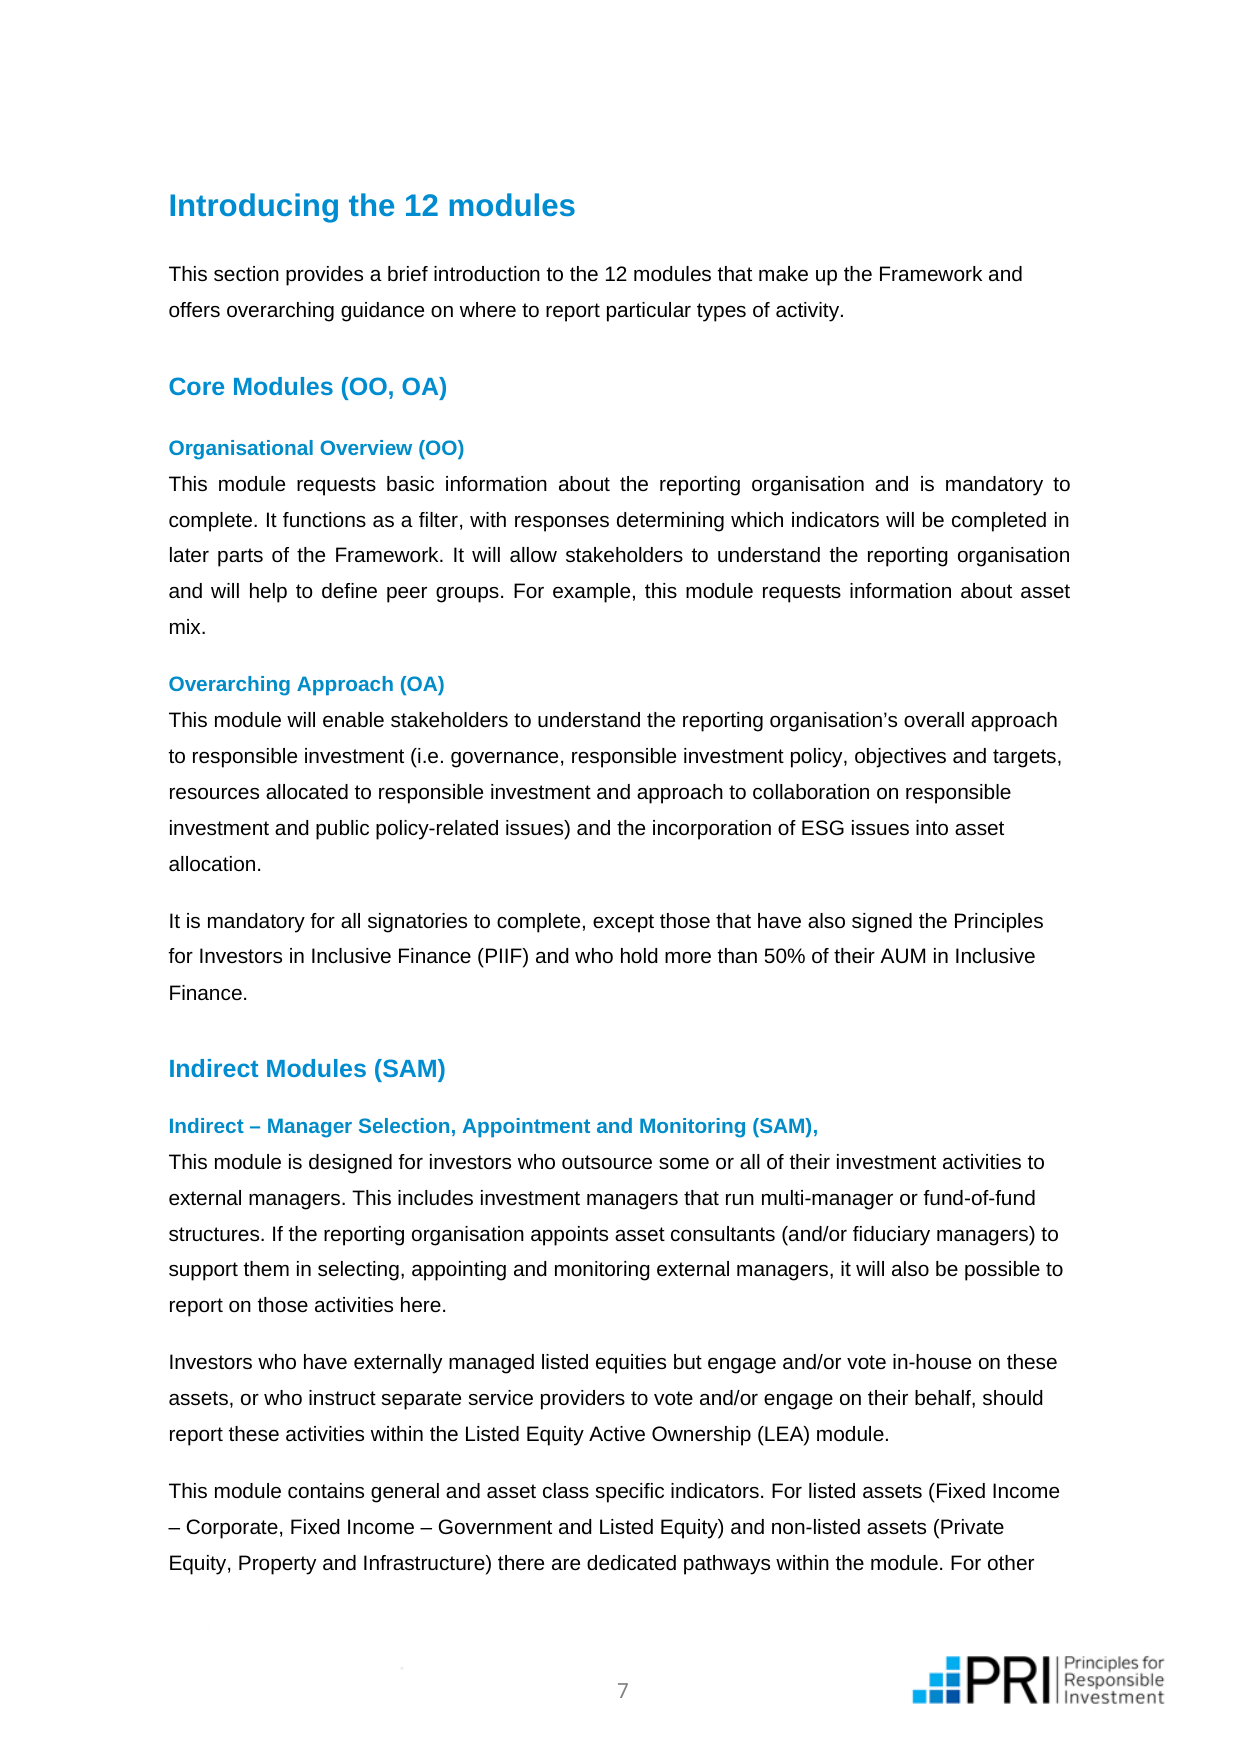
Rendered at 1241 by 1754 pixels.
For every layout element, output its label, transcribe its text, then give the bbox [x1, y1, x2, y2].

text This module is designed for investors who outsource some or all of their investment activities to external managers. This includes investment managers that run multi-manager or fund-of-fund structures. If the reporting organisation appoints asset consultants (and/or fiduciary managers) to support them in selecting, appointing and monitoring external managers, it will also be possible to report on those activities here. [168, 1149, 1072, 1317]
text It is mandatory for all signatories to complete, except those that have also signed the Principles for Investors in Inclusive Finance (PIIF) and who hold more than 50% of their AUM in Inclusive Finance. [168, 908, 1072, 1004]
text This section provides a brief introduction to the 12 modules that make up the Framework and offers overarching guidance on where to report particular types of activity. [168, 262, 1072, 322]
text This module requests basic information about the reporting organisation and is mandatory to complete. It functions as a filter, with responses determining which indicators will be completed in later parts of the Framework. It will allow stakeholders to understand the reporting organisation and will help to define peer groups. For example, this module requests information about asset mix. [168, 471, 1072, 639]
text Investors who have externally managed listed equities but engage and/or vote in-house on these assets, or who instruct separate service providers to vote and/or engage on their behalf, should report these activities within the Listed Equity Active Ownership (LEA) module. [168, 1350, 1072, 1446]
text This module will enable stakeholders to understand the reporting organisation’s overall approach to responsible investment (i.e. governance, responsible investment policy, objectives and targets, resources allocated to responsible investment and approach to collaboration on responsible investment and public policy-related issues) and the incorporation of ESG issues into asset allocation. [168, 708, 1072, 876]
picture [0, 1561, 1241, 1754]
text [168, 1479, 1072, 1574]
subtitle Overarching Approach (OA) [168, 672, 1072, 696]
subtitle Core Modules (OO, OA) [168, 372, 1072, 400]
subtitle Introducing the 12 modules [168, 187, 1072, 223]
subtitle Indirect Modules (SAM) [168, 1054, 1072, 1082]
subtitle Organisational Overview (OO) [168, 436, 1072, 459]
subtitle Indirect – Manager Selection, Appointment and Monitoring (SAM), [168, 1113, 1072, 1137]
